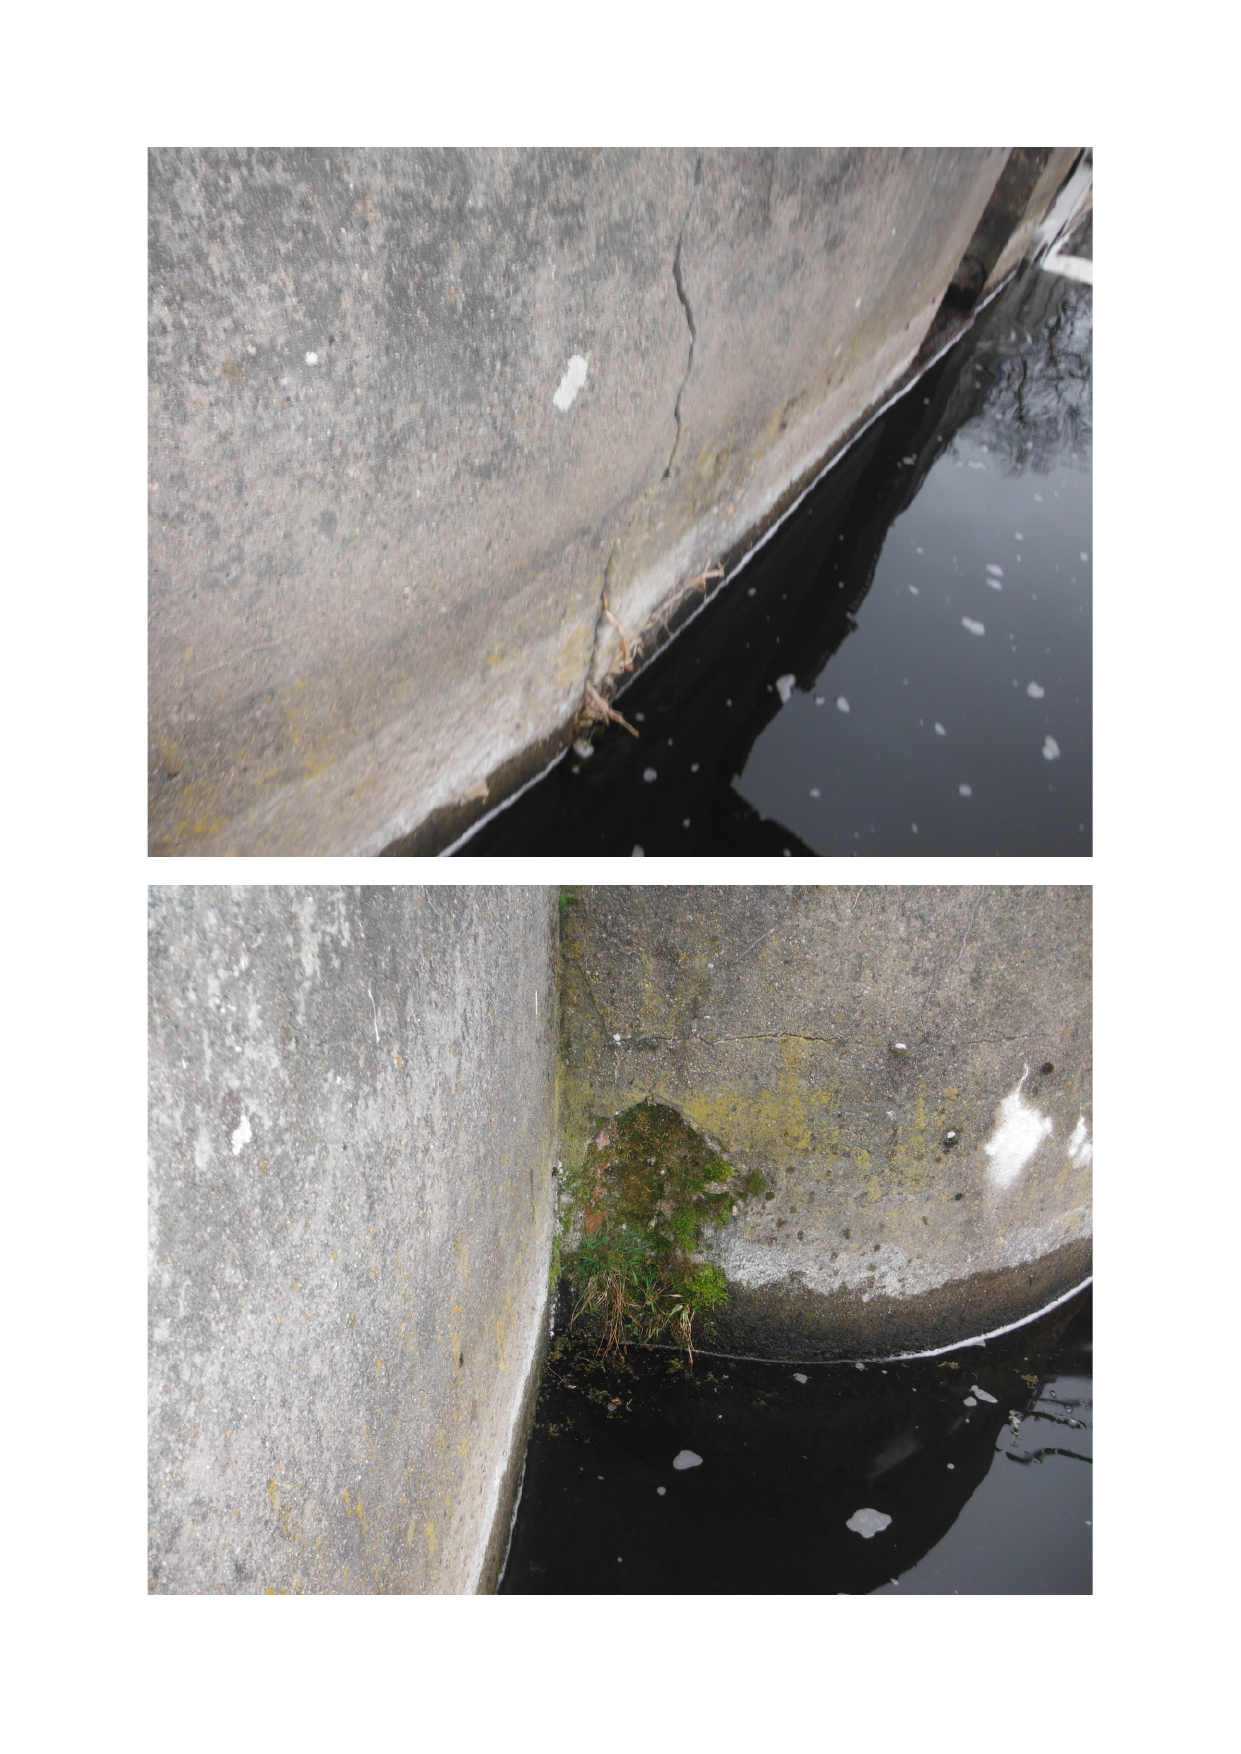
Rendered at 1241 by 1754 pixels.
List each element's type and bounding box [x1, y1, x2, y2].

picture [147, 147, 1093, 857]
picture [147, 885, 1093, 1595]
